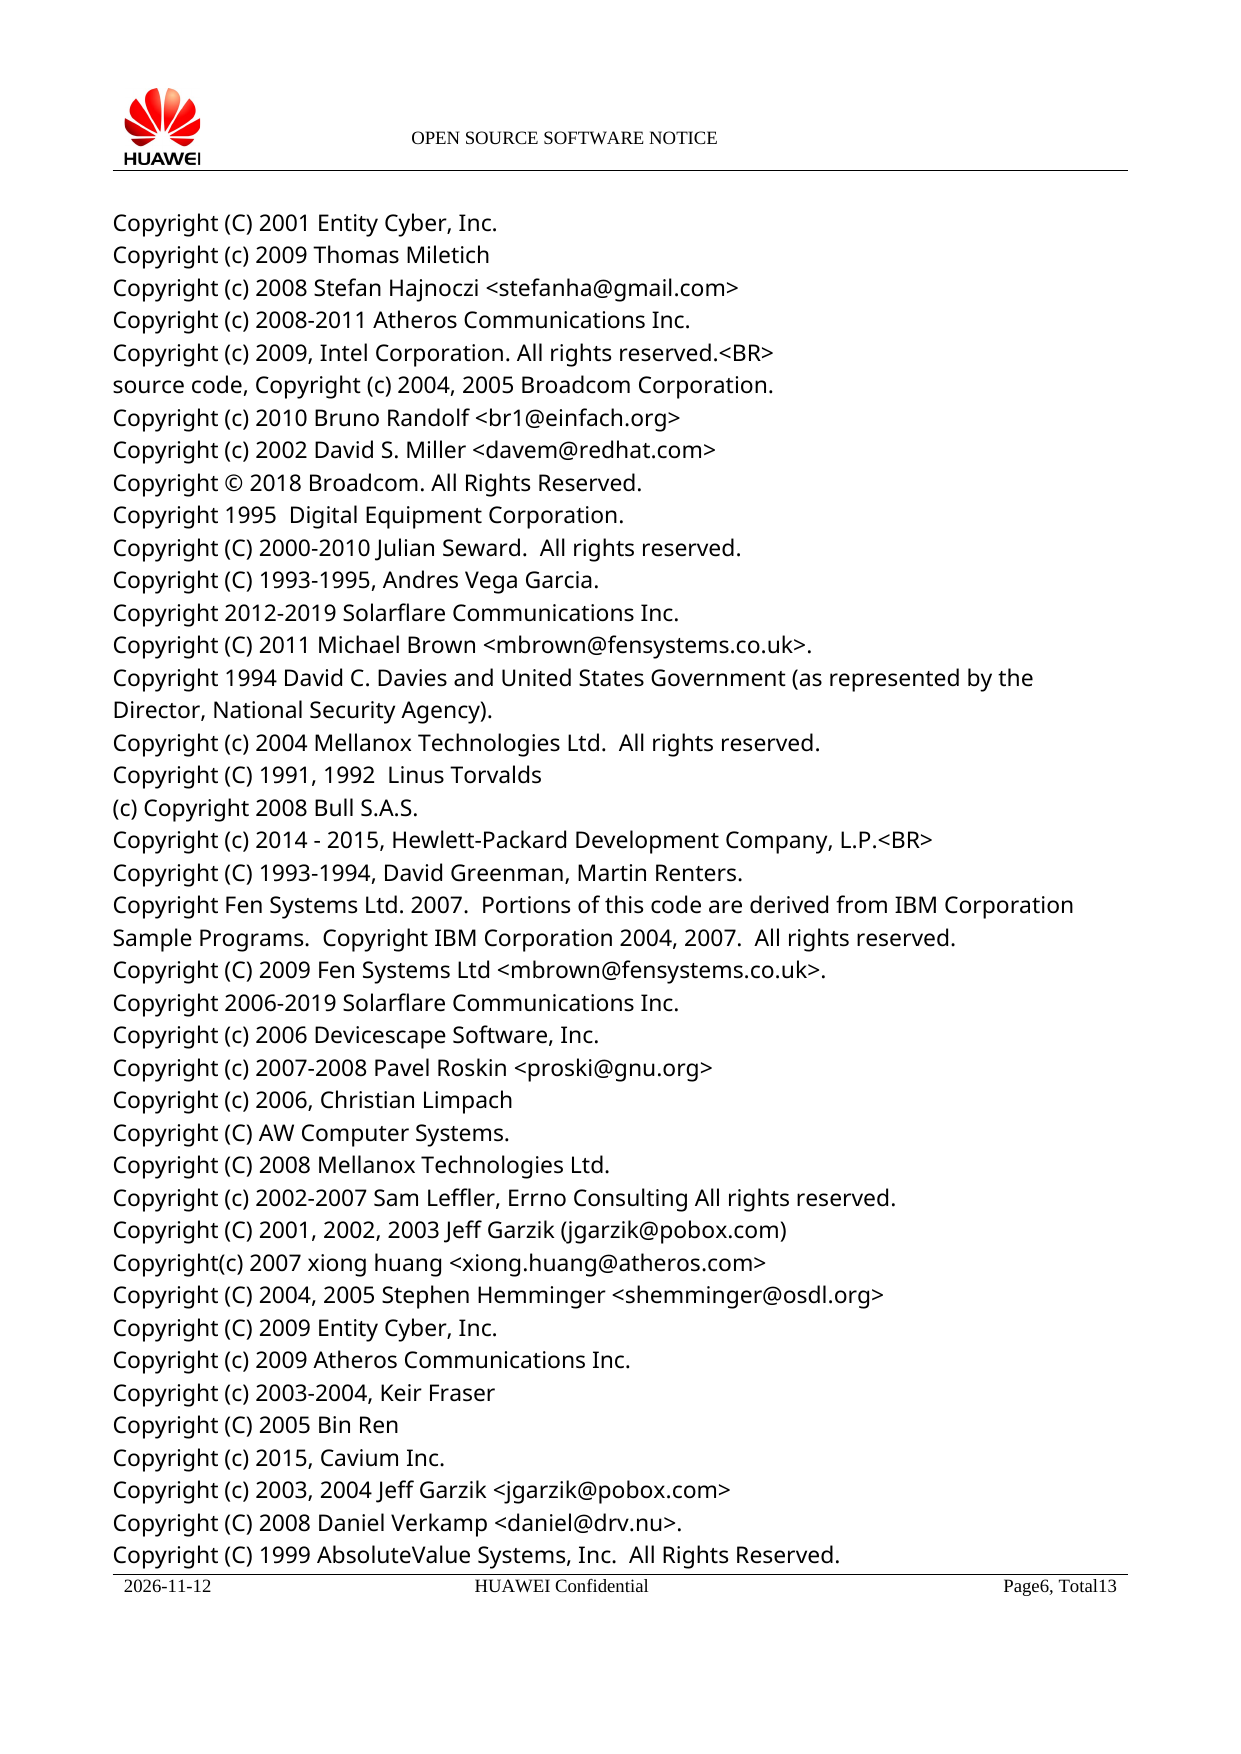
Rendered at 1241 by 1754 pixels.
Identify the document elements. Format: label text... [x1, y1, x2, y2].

picture [124, 88, 201, 165]
